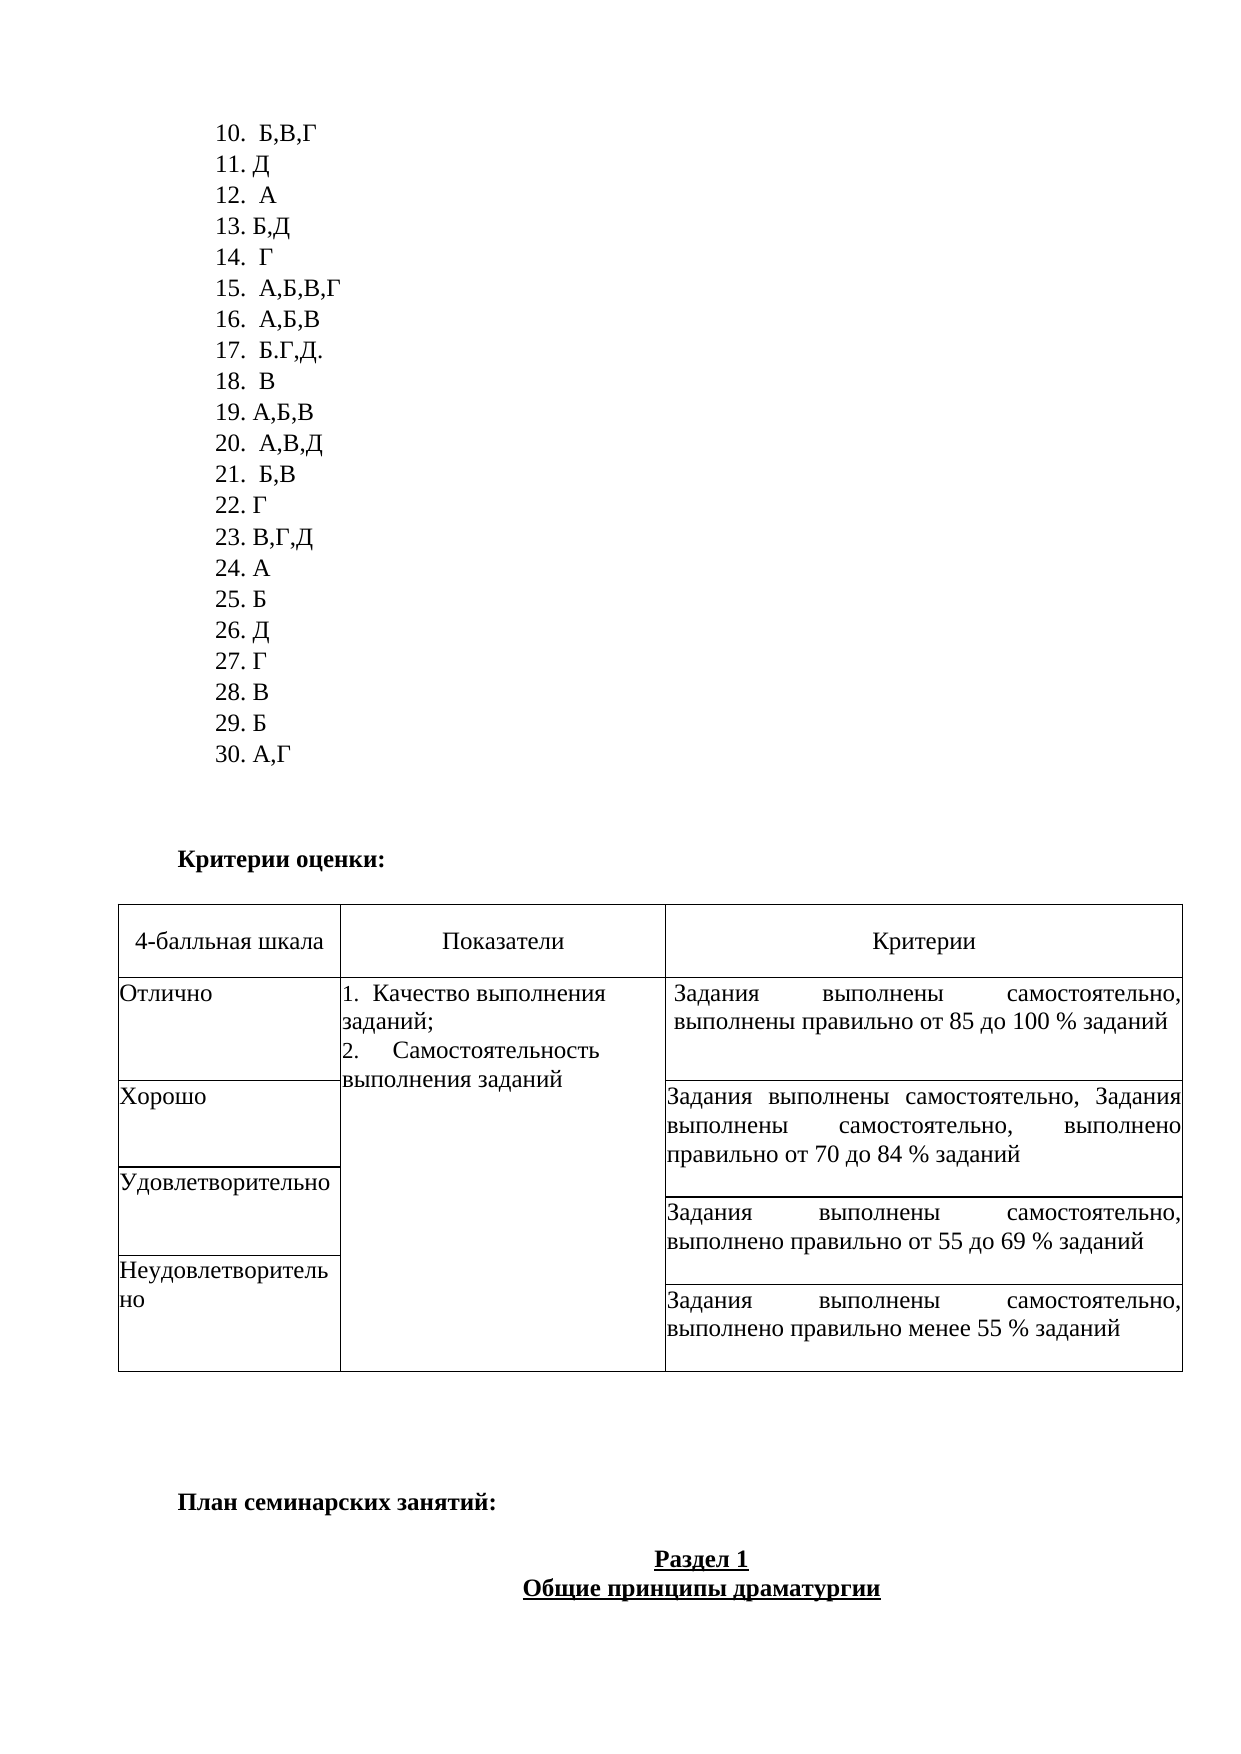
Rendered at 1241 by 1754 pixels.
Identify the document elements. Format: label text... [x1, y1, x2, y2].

table_cell Задания выполнены самостоятельно, Задания выполнены самостоятельно, выполнено правильно от 70 до 84 % заданий [666, 1081, 1182, 1196]
list Г [215, 491, 1152, 519]
text Раздел 1 [177, 1544, 1152, 1573]
list Б.Г,Д. [215, 335, 1152, 364]
table_cell Задания выполнены самостоятельно, выполнено правильно от 55 до 69 % заданий [666, 1198, 1182, 1284]
table_cell Отлично [119, 978, 340, 1080]
list Б [215, 708, 1152, 737]
list Д [215, 149, 1152, 178]
list Г [215, 242, 1152, 271]
table_cell Удовлетворительно [119, 1168, 340, 1254]
list А,Б,В [215, 304, 1152, 333]
list В [215, 366, 1152, 395]
table_cell Задания выполнены самостоятельно, выполнено правильно менее 55 % заданий [666, 1285, 1182, 1371]
list А,В,Д [215, 428, 1152, 457]
list А,Б,В [215, 397, 1152, 426]
table_cell Качество выполнения заданий; Самостоятельность выполнения заданий [341, 978, 665, 1371]
table_header Критерии [666, 905, 1182, 977]
list Д [215, 615, 1152, 643]
list Г [215, 646, 1152, 674]
text Общие принципы драматургии [177, 1573, 1152, 1602]
list Б [215, 584, 1152, 612]
text Критерии оценки: [177, 844, 1152, 873]
list А [215, 180, 1152, 209]
list А [215, 553, 1152, 581]
list В [215, 677, 1152, 706]
list А,Б,В,Г [215, 273, 1152, 302]
list Б,В [215, 459, 1152, 488]
table_cell Хорошо [119, 1081, 340, 1166]
table_cell Неудовлетворительно [119, 1256, 340, 1371]
table_cell Задания выполнены самостоятельно, выполнены правильно от 85 до 100 % заданий [666, 978, 1182, 1080]
text План семинарских занятий: [177, 1487, 1152, 1516]
list Б,Д [215, 211, 1152, 240]
table_header 4-балльная шкала [119, 905, 340, 977]
table_header Показатели [341, 905, 665, 977]
list Б,В,Г [215, 118, 1152, 147]
list А,Г [215, 739, 1152, 768]
list В,Г,Д [215, 522, 1152, 550]
